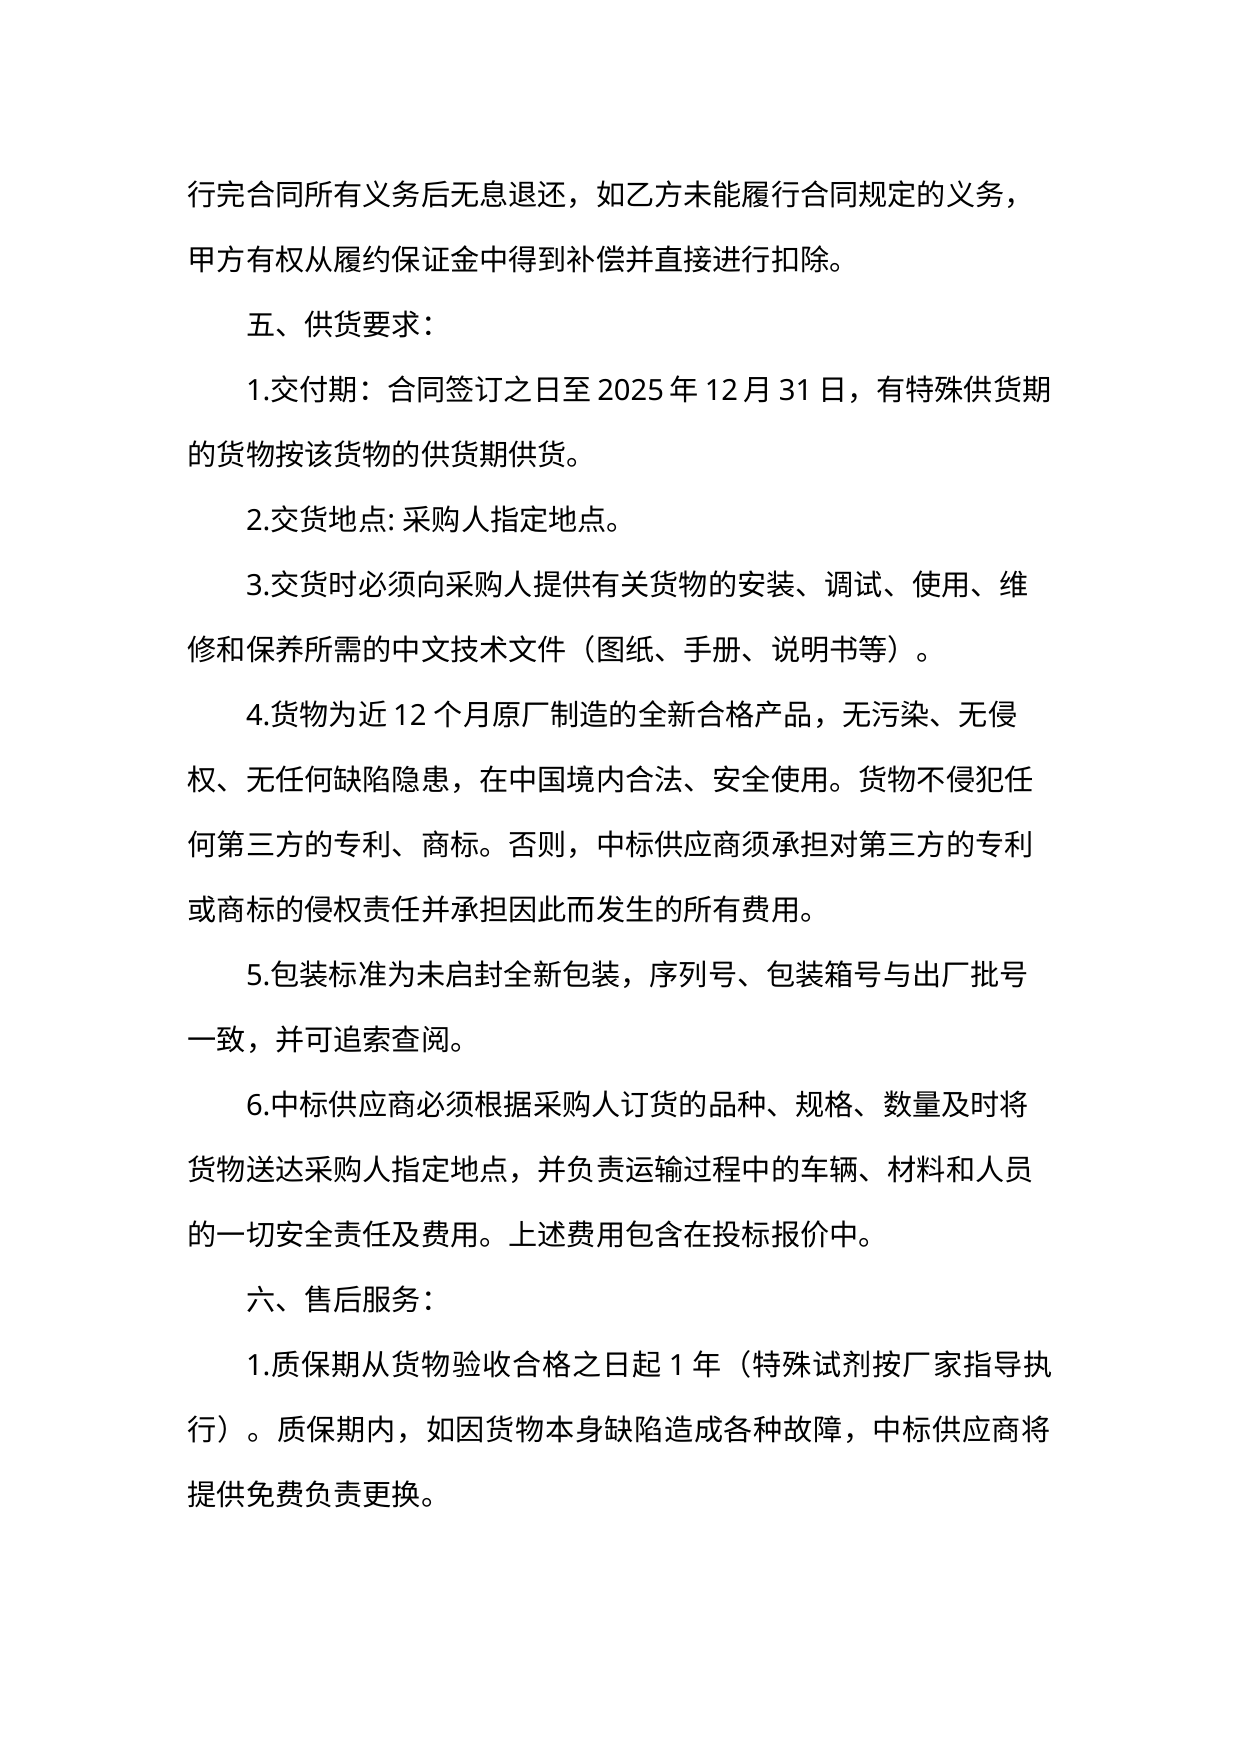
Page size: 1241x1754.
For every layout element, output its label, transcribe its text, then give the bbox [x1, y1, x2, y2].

text 五、供货要求： [187, 292, 1053, 357]
text 4.货物为近12 个月原厂制造的全新合格产品，无污染、无侵权、无任何缺陷隐患，在中国境内合法、安全使用。货物不侵犯任何第三方的专利、商标。否则，中标供应商须承担对第三方的专利或商标的侵权责任并承担因此而发生的所有费用。 [187, 682, 1053, 942]
text 3.交货时必须向采购人提供有关货物的安装、调试、使用、维修和保养所需的中文技术文件（图纸、手册、说明书等）。 [187, 552, 1053, 682]
text 六、售后服务： [187, 1267, 1053, 1332]
text 1.交付期：合同签订之日至2025年12月31日，有特殊供货期的货物按该货物的供货期供货。 [187, 357, 1053, 487]
text 1.质保期从货物验收合格之日起1年（特殊试剂按厂家指导执行）。质保期内，如因货物本身缺陷造成各种故障，中标供应商将提供免费负责更换。 [187, 1332, 1053, 1527]
text 2.交货地点: 采购人指定地点。 [187, 487, 1053, 552]
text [187, 162, 1053, 292]
text 6.中标供应商必须根据采购人订货的品种、规格、数量及时将货物送达采购人指定地点，并负责运输过程中的车辆、材料和人员的一切安全责任及费用。上述费用包含在投标报价中。 [187, 1072, 1053, 1267]
text 5.包装标准为未启封全新包装，序列号、包装箱号与出厂批号一致，并可追索查阅。 [187, 942, 1053, 1072]
